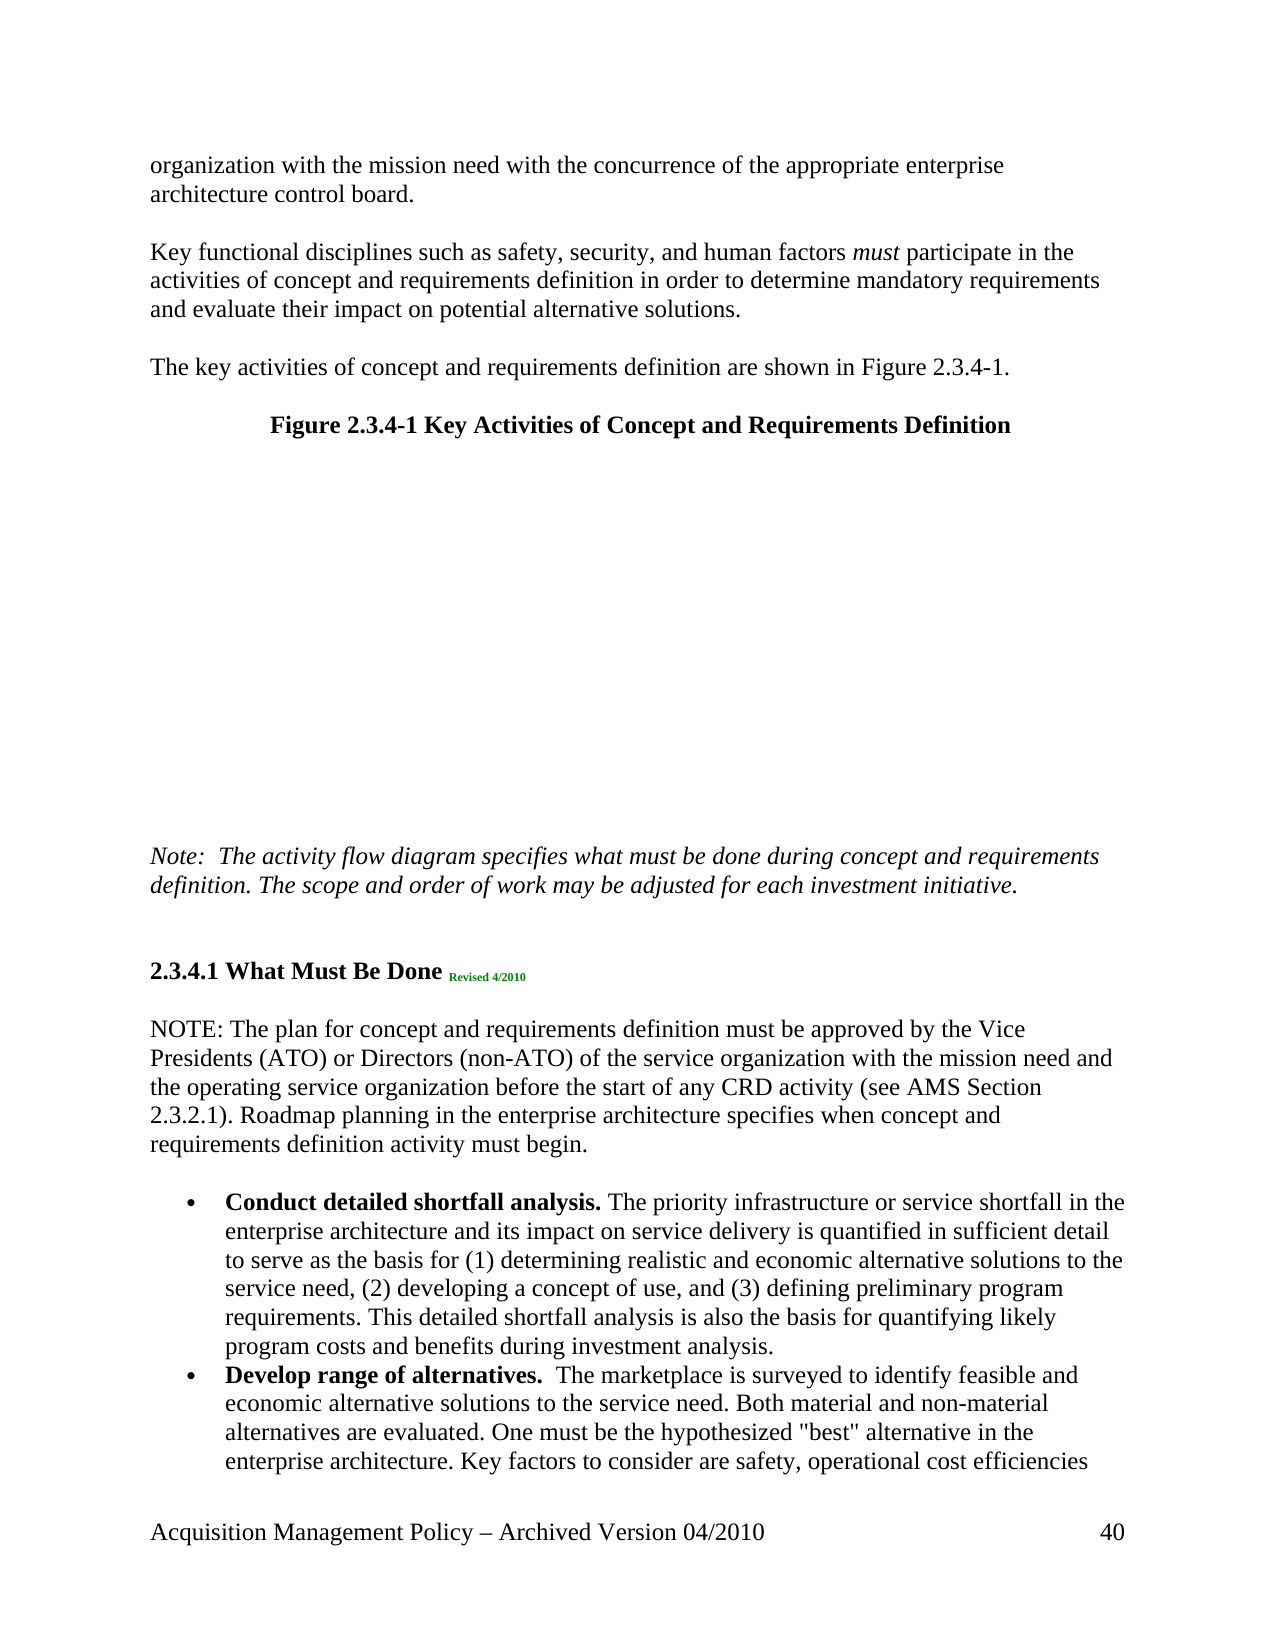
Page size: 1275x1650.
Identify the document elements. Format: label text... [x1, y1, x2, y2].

text 2.3.4.1 What Must Be Done Revised 4/2010 [150, 928, 1125, 985]
text Figure 2.3.4-1 Key Activities of Concept and Requirements Definition [150, 410, 1125, 439]
text NOTE: The plan for concept and requirements definition must be approved by the Vice Presidents (ATO) or Directors (non-ATO) of the service organization with the mission need and the operating service organization before the start of any CRD activity (see AMS Section 2.3.2.1). Roadmap planning in the enterprise architecture specifies when concept and requirements definition activity must begin. [150, 1014, 1125, 1158]
text Key functional disciplines such as safety, security, and human factors must participate in the activities of concept and requirements definition in order to determine mandatory requirements and evaluate their impact on potential alternative solutions. [150, 237, 1125, 323]
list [187, 1360, 1125, 1475]
text The key activities of concept and requirements definition are shown in Figure 2.3.4-1. [150, 352, 1125, 381]
list Conduct detailed shortfall analysis. The priority infrastructure or service shortfall in the enterprise architecture and its impact on service delivery is quantified in sufficient detail to serve as the basis for (1) determining realistic and economic alternative solutions to the service need, (2) developing a concept of use, and (3) defining preliminary program requirements. This detailed shortfall analysis is also the basis for quantifying likely program costs and benefits during investment analysis. [187, 1187, 1125, 1360]
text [150, 150, 1125, 207]
text Note: The activity flow diagram specifies what must be done during concept and requirements definition. The scope and order of work may be adjusted for each investment initiative. [150, 841, 1125, 898]
